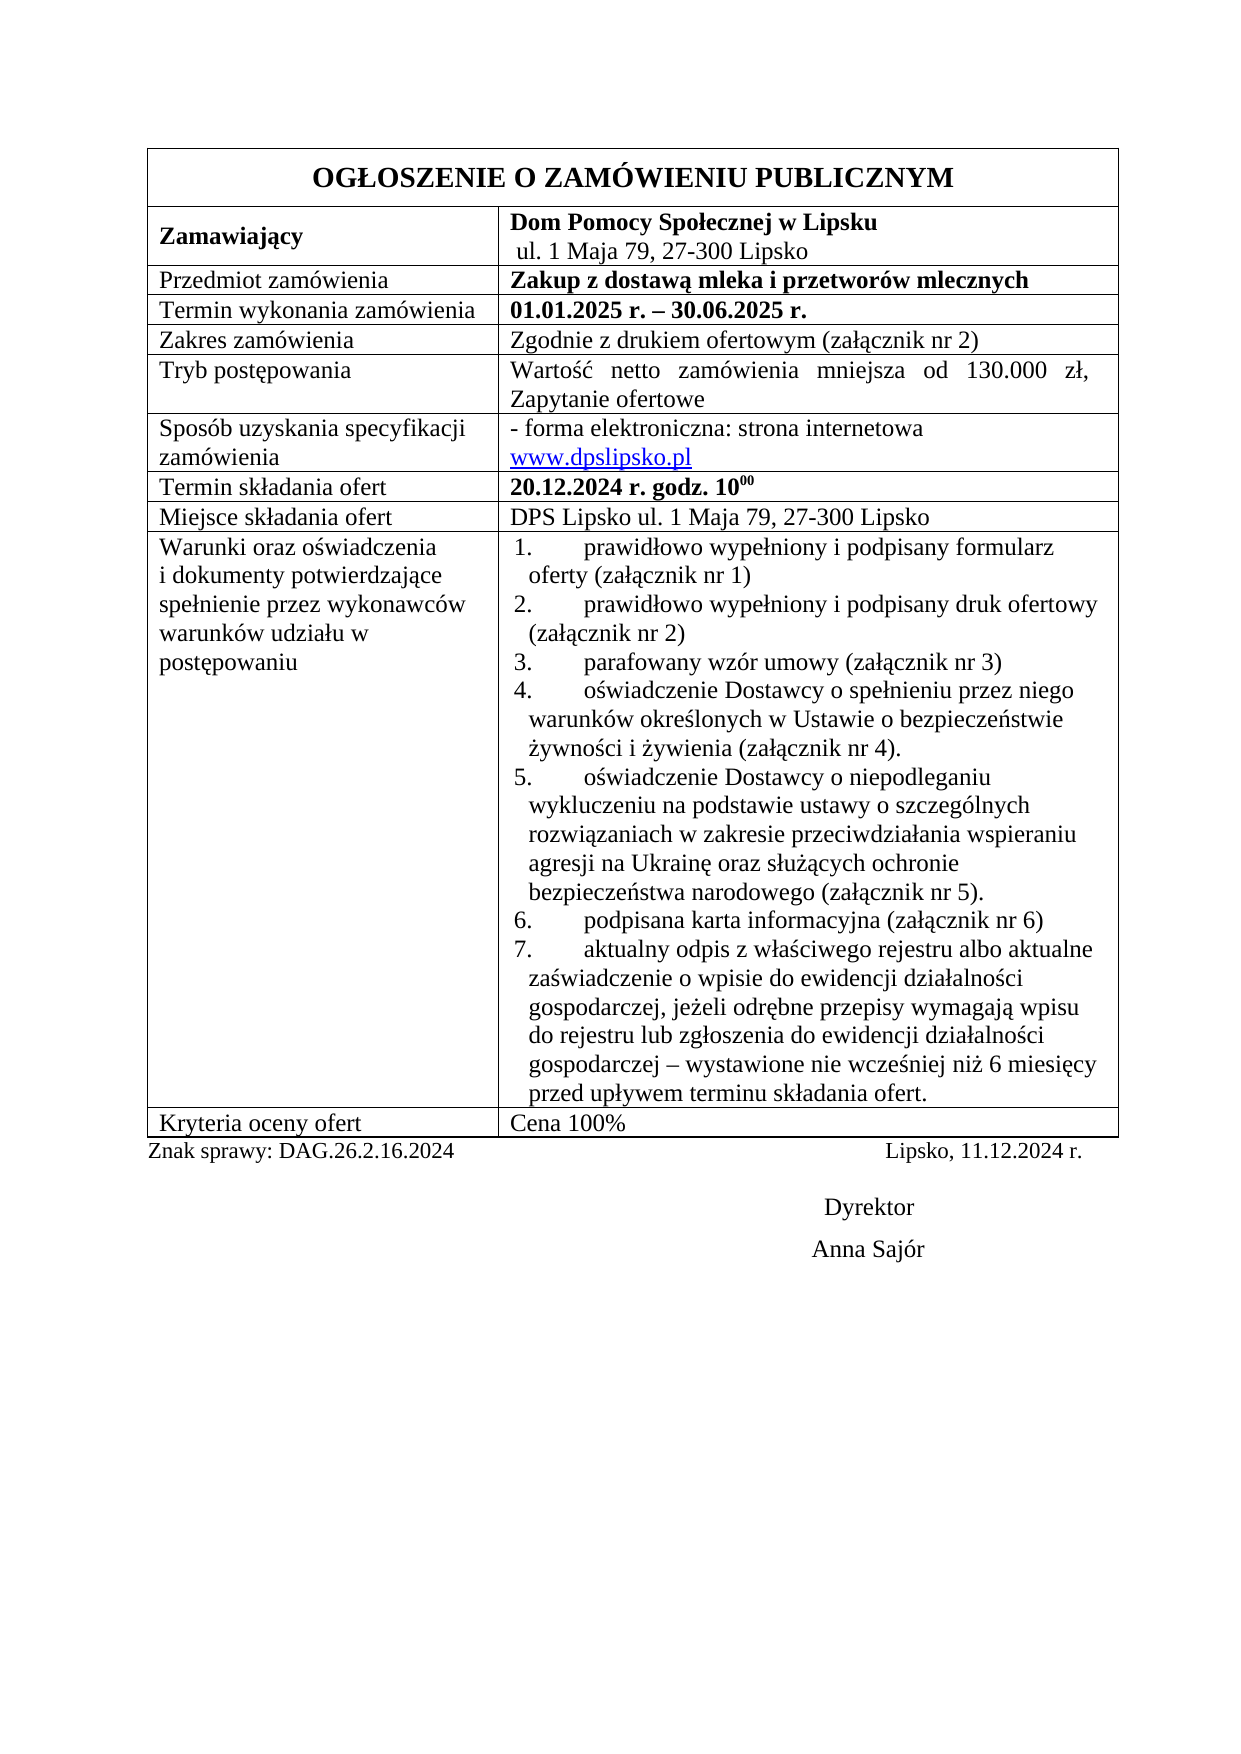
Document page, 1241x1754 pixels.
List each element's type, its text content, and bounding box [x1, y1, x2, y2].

table_cell prawidłowo wypełniony i podpisany formularz oferty (załącznik nr 1) prawidłowo wypełniony i podpisany druk ofertowy (załącznik nr 2) parafowany wzór umowy (załącznik nr 3) oświadczenie Dostawcy o spełnieniu przez niego warunków określonych w Ustawie o bezpieczeństwie żywności i żywienia (załącznik nr 4). oświadczenie Dostawcy o niepodleganiu wykluczeniu na podstawie ustawy o szczególnych rozwiązaniach w zakresie przeciwdziałania wspieraniu agresji na Ukrainę oraz służących ochronie bezpieczeństwa narodowego (załącznik nr 5). podpisana karta informacyjna (załącznik nr 6) aktualny odpis z właściwego rejestru albo aktualne zaświadczenie o wpisie do ewidencji działalności gospodarczej, jeżeli odrębne przepisy wymagają wpisu do rejestru lub zgłoszenia do ewidencji działalności gospodarczej – wystawione nie wcześniej niż 6 miesięcy przed upływem terminu składania ofert. [499, 532, 1118, 1107]
table_cell Zgodnie z drukiem ofertowym (załącznik nr 2) [499, 325, 1118, 354]
table_cell Zakres zamówienia [148, 325, 498, 354]
text Znak sprawy: DAG.26.2.16.2024 Lipsko, 11.12.2024 r. [148, 1138, 1093, 1164]
table_cell Termin składania ofert [148, 472, 498, 501]
table_cell Warunki oraz oświadczenia i dokumenty potwierdzające spełnienie przez wykonawców warunków udziału w postępowaniu [148, 532, 498, 1107]
table_cell Przedmiot zamówienia [148, 266, 498, 294]
table_cell 01.01.2025 r. – 30.06.2025 r. [499, 295, 1118, 324]
table_cell Kryteria oceny ofert [148, 1108, 498, 1136]
table_cell Zakup z dostawą mleka i przetworów mlecznych [499, 266, 1118, 294]
table_cell Sposób uzyskania specyfikacji zamówienia [148, 414, 498, 471]
table_cell - forma elektroniczna: strona internetowa www.dpslipsko.pl [499, 414, 1118, 471]
table_header OGŁOSZENIE O ZAMÓWIENIU PUBLICZNYM [148, 149, 1118, 206]
table_cell Termin wykonania zamówienia [148, 295, 498, 324]
table_cell Tryb postępowania [148, 355, 498, 412]
table_cell Cena 100% [499, 1108, 1118, 1136]
table_cell Dom Pomocy Społecznej w Lipsku ul. 1 Maja 79, 27-300 Lipsko [499, 207, 1118, 264]
table_cell Miejsce składania ofert [148, 502, 498, 531]
table_cell DPS Lipsko ul. 1 Maja 79, 27-300 Lipsko [499, 502, 1118, 531]
text Dyrektor [811, 1192, 1093, 1221]
table_cell 20.12.2024 r. godz. 1000 [499, 472, 1118, 501]
table_cell Zamawiający [148, 207, 498, 264]
text Anna Sajór [738, 1234, 1093, 1262]
table_cell Wartość netto zamówienia mniejsza od 130.000 zł, Zapytanie ofertowe [499, 355, 1118, 412]
